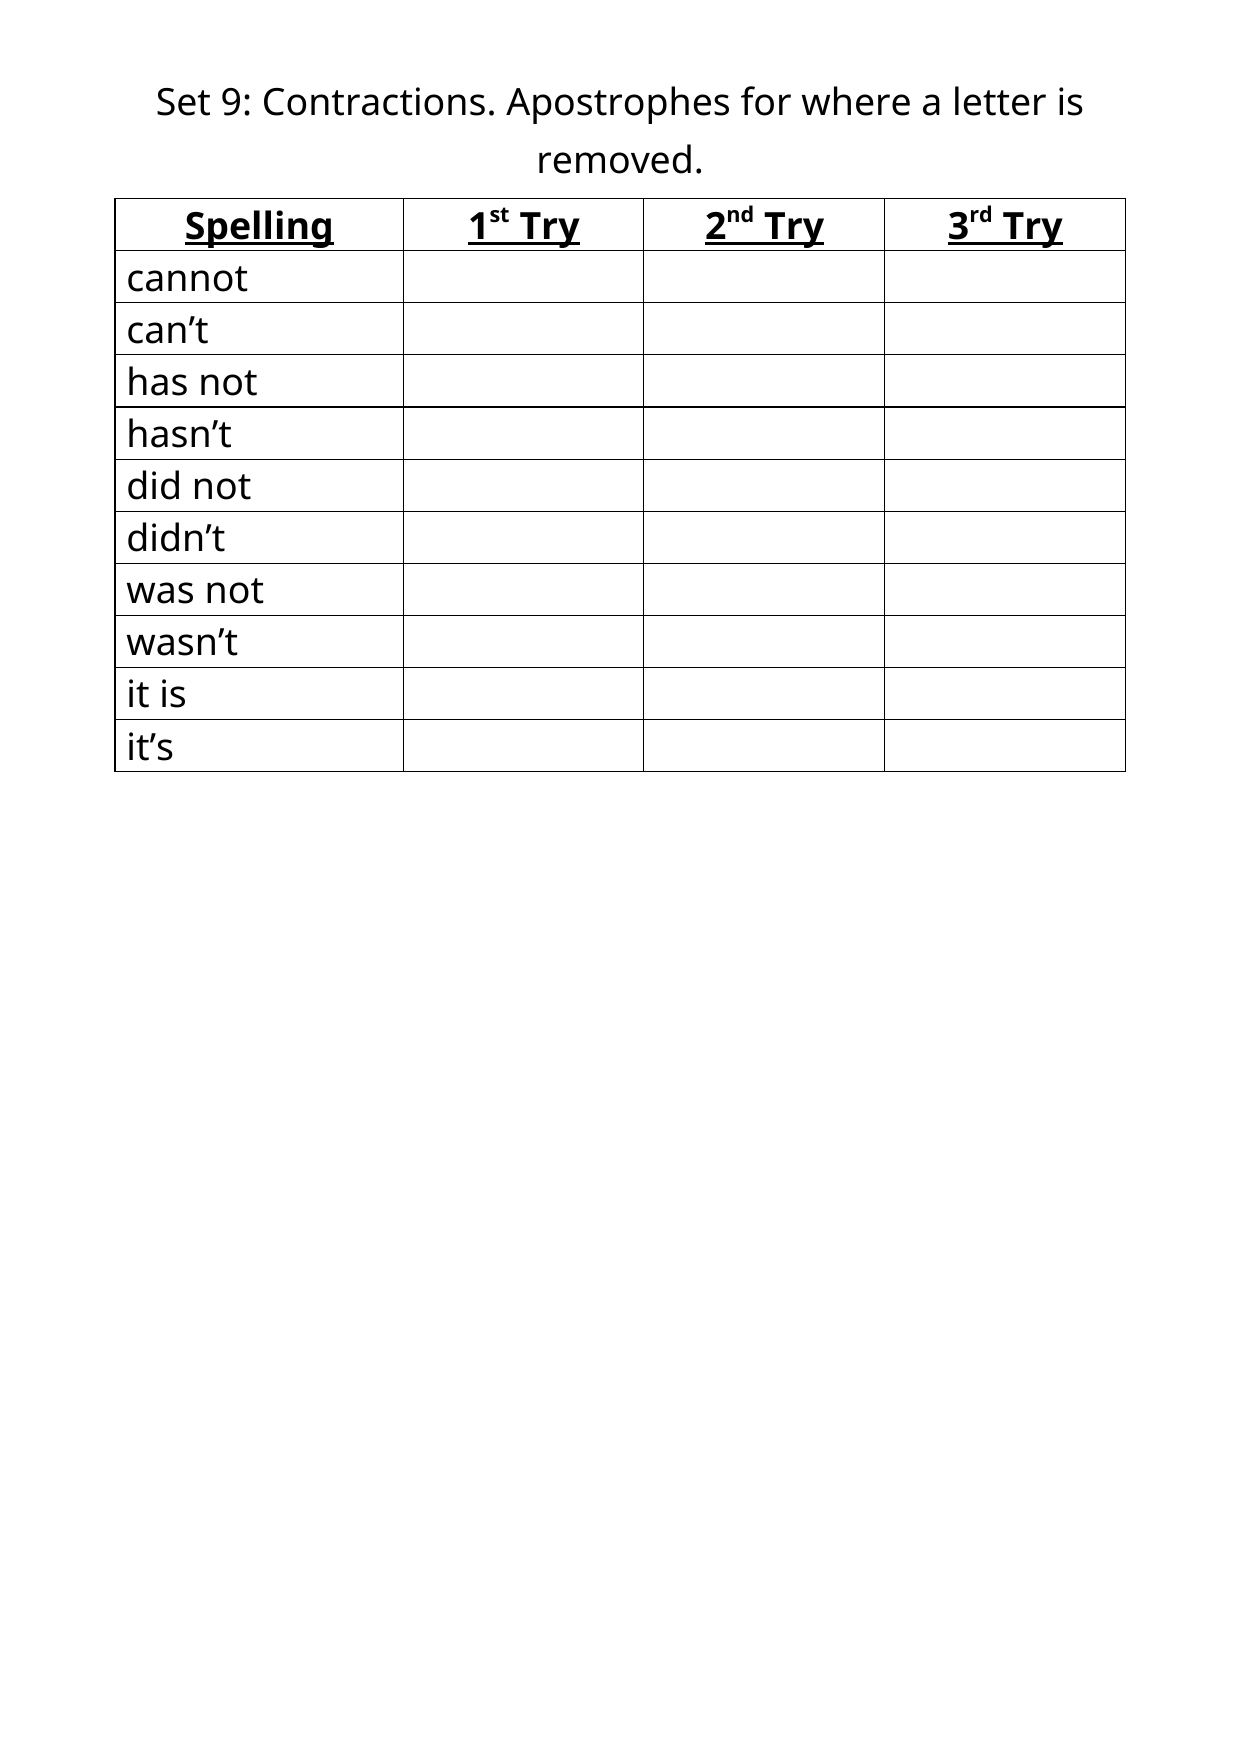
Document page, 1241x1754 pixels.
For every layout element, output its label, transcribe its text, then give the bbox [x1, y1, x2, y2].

table_cell [885, 460, 1125, 511]
table_cell [404, 303, 643, 354]
table_cell [404, 512, 643, 563]
table_cell [404, 408, 643, 458]
table_cell [885, 303, 1125, 354]
table_cell [404, 460, 643, 511]
table_cell [644, 512, 884, 563]
table_cell it is [116, 668, 403, 719]
table_cell [644, 355, 884, 406]
table_cell [644, 668, 884, 719]
table_cell wasn’t [116, 616, 403, 667]
table_cell [885, 564, 1125, 615]
table_cell did not [116, 460, 403, 511]
table_header 1st Try [404, 199, 643, 250]
table_cell [404, 668, 643, 719]
table_cell has not [116, 355, 403, 406]
table_cell [404, 564, 643, 615]
table_cell [644, 616, 884, 667]
table_cell cannot [116, 251, 403, 302]
table_header 3rd Try [885, 199, 1125, 250]
table_cell was not [116, 564, 403, 615]
table_cell [885, 668, 1125, 719]
table_cell [404, 720, 643, 771]
table_cell [885, 355, 1125, 406]
table_header 2nd Try [644, 199, 884, 250]
table_cell didn’t [116, 512, 403, 563]
table_cell can’t [116, 303, 403, 354]
table_cell [644, 720, 884, 771]
table_cell [885, 512, 1125, 563]
table_header Spelling [116, 199, 403, 250]
table_cell [644, 408, 884, 458]
table_cell [885, 251, 1125, 302]
text Set 9: Contractions. Apostrophes for where a letter is removed. [75, 75, 1165, 185]
table_cell [404, 251, 643, 302]
table_cell [885, 616, 1125, 667]
table_cell [644, 460, 884, 511]
table_cell it’s [116, 720, 403, 771]
table_cell [644, 564, 884, 615]
table_cell [644, 303, 884, 354]
table_cell [404, 355, 643, 406]
table_cell [885, 720, 1125, 771]
table_cell [644, 251, 884, 302]
table_cell hasn’t [116, 408, 403, 458]
table_cell [885, 408, 1125, 458]
table_cell [404, 616, 643, 667]
